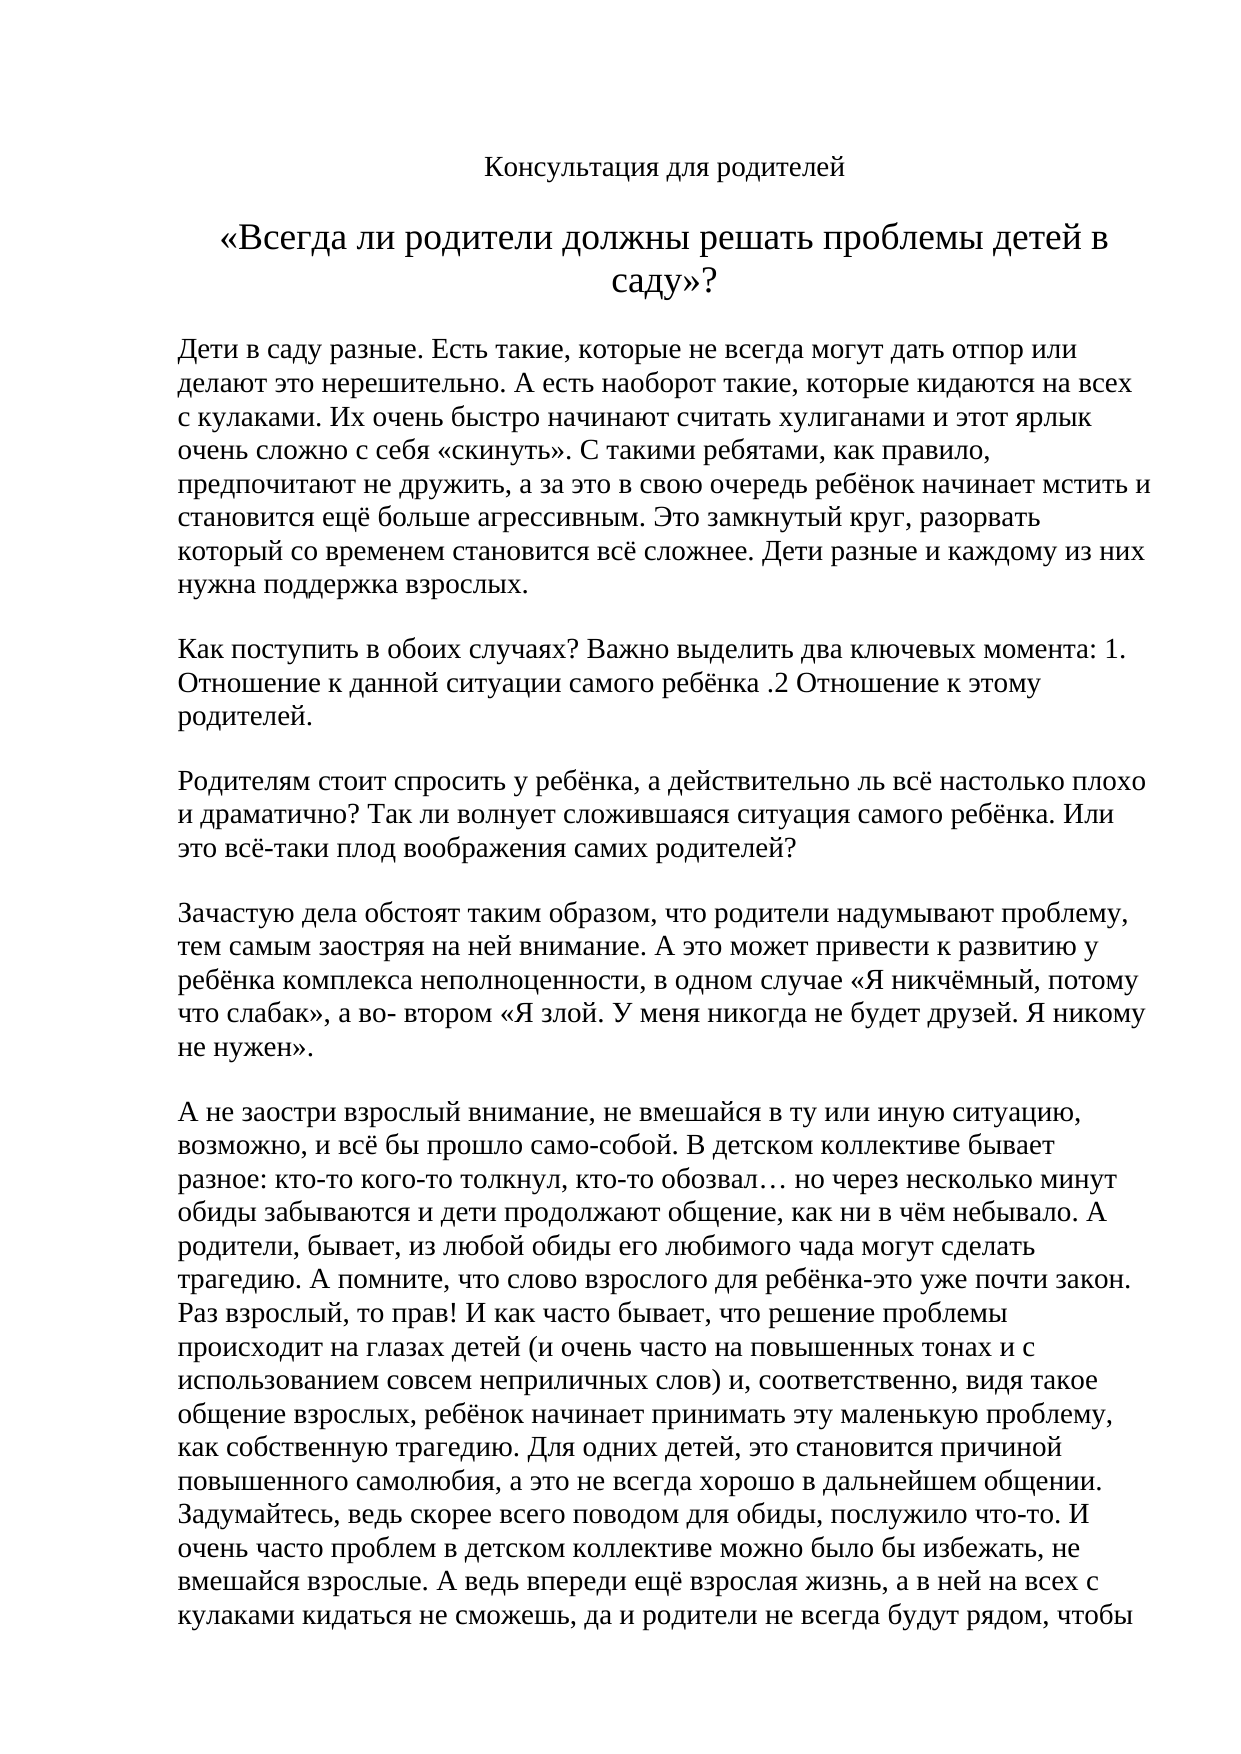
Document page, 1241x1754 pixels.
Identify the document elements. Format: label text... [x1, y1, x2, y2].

text Как поступить в обоих случаях? Важно выделить два ключевых момента: 1. Отношение к данной ситуации самого ребёнка .2 Отношение к этому родителей. [177, 631, 1152, 732]
text Консультация для родителей [177, 149, 1152, 183]
text Зачастую дела обстоят таким образом, что родители надумывают проблему, тем самым заостряя на ней внимание. А это может привести к развитию у ребёнка комплекса неполноценности, в одном случае «Я никчёмный, потому что слабак», а во- втором «Я злой. У меня никогда не будет друзей. Я никому не нужен». [177, 895, 1152, 1063]
text «Всегда ли родители должны решать проблемы детей в саду»? [177, 214, 1152, 300]
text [177, 1094, 1152, 1631]
text Родителям стоит спросить у ребёнка, а действительно ль всё настолько плохо и драматично? Так ли волнует сложившаяся ситуация самого ребёнка. Или это всё-таки плод воображения самих родителей? [177, 763, 1152, 864]
text Дети в саду разные. Есть такие, которые не всегда могут дать отпор или делают это нерешительно. А есть наоборот такие, которые кидаются на всех с кулаками. Их очень быстро начинают считать хулиганами и этот ярлык очень сложно с себя «скинуть». С такими ребятами, как правило, предпочитают не дружить, а за это в свою очередь ребёнок начинает мстить и становится ещё больше агрессивным. Это замкнутый круг, разорвать который со временем становится всё сложнее. Дети разные и каждому из них нужна поддержка взрослых. [177, 332, 1152, 600]
